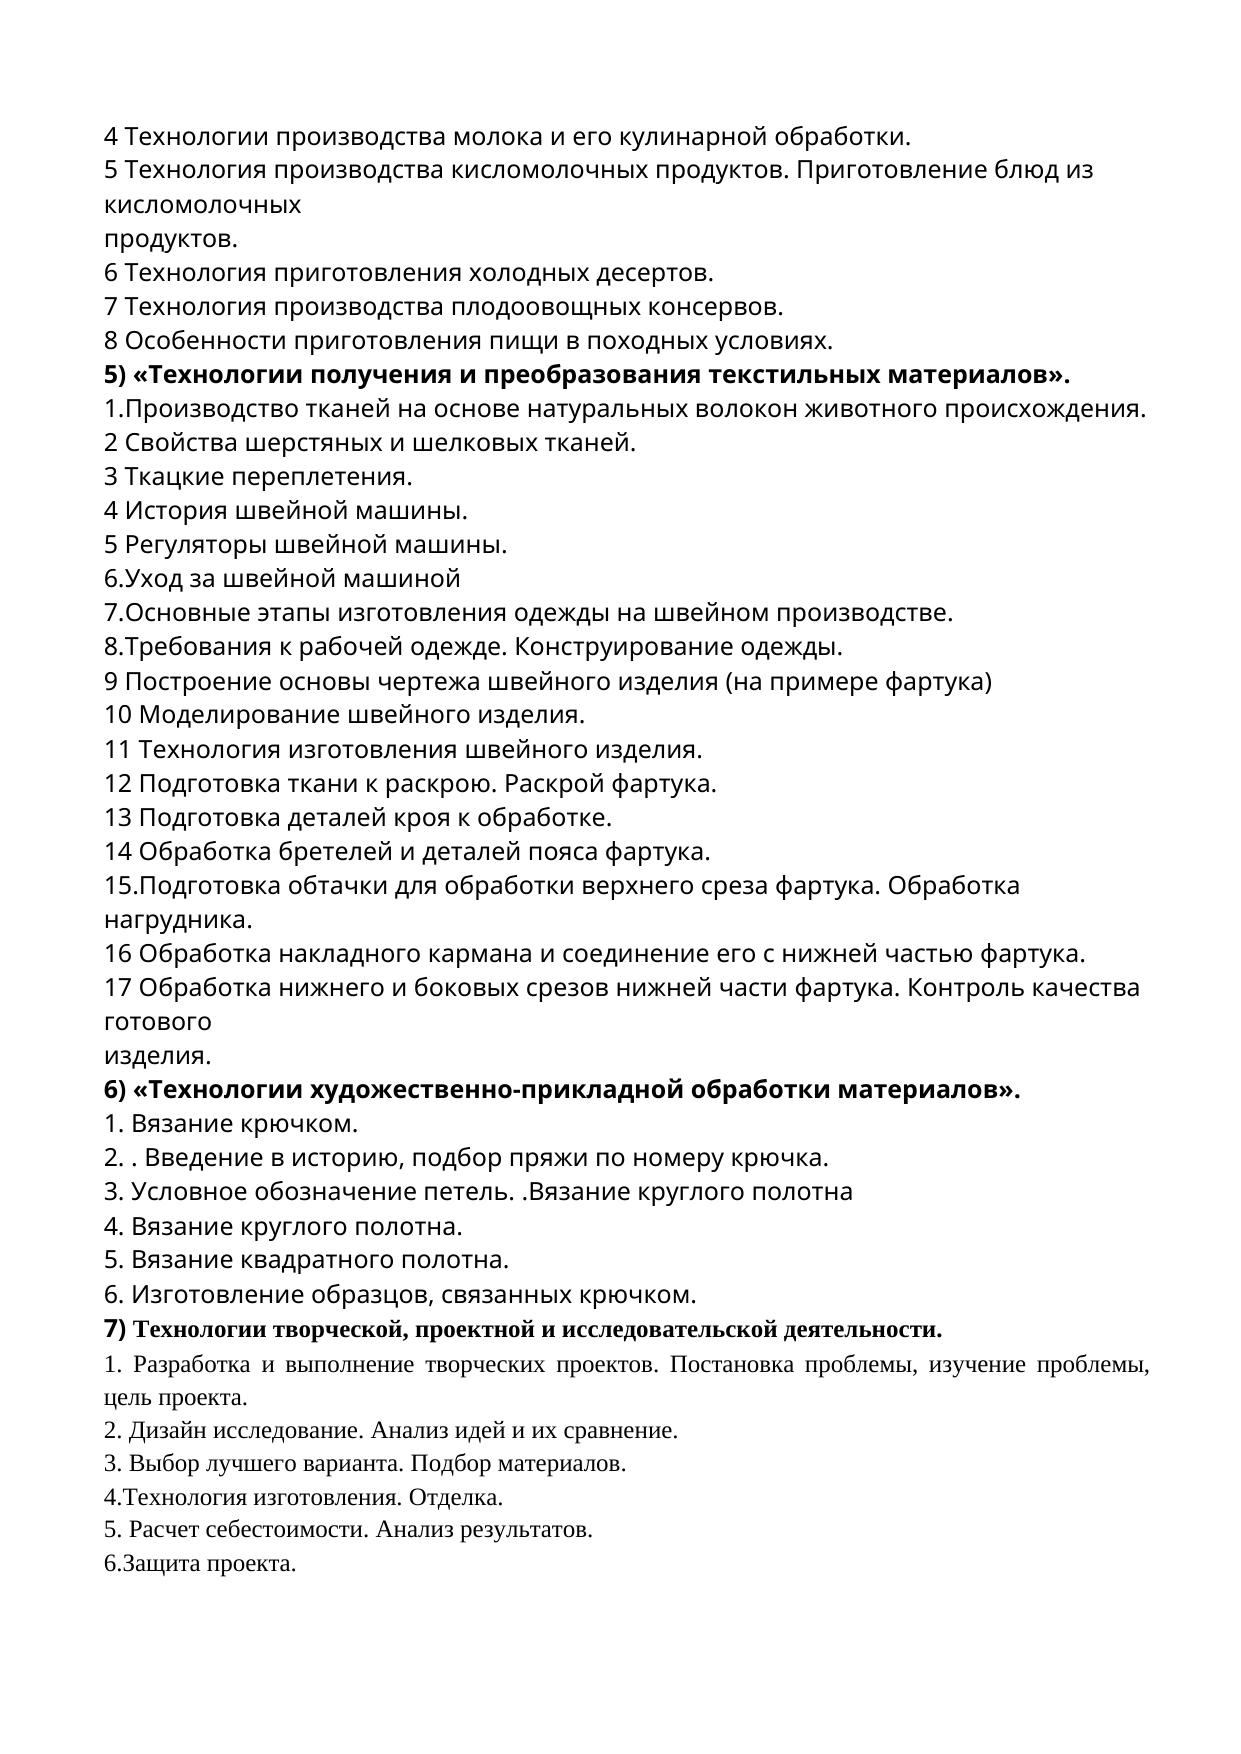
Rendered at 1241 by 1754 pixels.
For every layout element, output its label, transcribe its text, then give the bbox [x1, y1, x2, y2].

text 5 Регуляторы швейной машины. [103, 527, 1152, 561]
text 17 Обработка нижнего и боковых срезов нижней части фартука. Контроль качества готового [103, 970, 1152, 1038]
text 7 Технология производства плодоовощных консервов. [103, 288, 1152, 322]
text 8.Требования к рабочей одежде. Конструирование одежды. [103, 629, 1152, 663]
text 4. Вязание круглого полотна. [103, 1208, 1152, 1242]
text 1. Разработка и выполнение творческих проектов. Постановка проблемы, изучение проблемы, цель проекта. [103, 1349, 1152, 1411]
text 4 История швейной машины. [103, 493, 1152, 527]
text 9 Построение основы чертежа швейного изделия (на примере фартука) [103, 663, 1152, 697]
text 1. Вязание крючком. [103, 1106, 1152, 1140]
text 6.Уход за швейной машиной [103, 561, 1152, 595]
text 6) «Технологии художественно-прикладной обработки материалов». [103, 1072, 1152, 1106]
text продуктов. [103, 220, 1152, 254]
text 5. Вязание квадратного полотна. [103, 1242, 1152, 1276]
text 16 Обработка накладного кармана и соединение его с нижней частью фартука. [103, 936, 1152, 970]
text 6. Изготовление образцов, связанных крючком. [103, 1276, 1152, 1310]
text 14 Обработка бретелей и деталей пояса фартука. [103, 833, 1152, 867]
text 4 Технологии производства молока и его кулинарной обработки. [103, 118, 1152, 152]
text 15.Подготовка обтачки для обработки верхнего среза фартука. Обработка нагрудника. [103, 867, 1152, 936]
text изделия. [103, 1038, 1152, 1072]
text 12 Подготовка ткани к раскрою. Раскрой фартука. [103, 765, 1152, 799]
text 3 Ткацкие переплетения. [103, 459, 1152, 493]
text 3. Условное обозначение петель. .Вязание круглого полотна [103, 1174, 1152, 1208]
text 2. Дизайн исследование. Анализ идей и их сравнение. [103, 1416, 1152, 1444]
text 7) Технологии творческой, проектной и исследовательской деятельности. [103, 1310, 1152, 1344]
text 13 Подготовка деталей кроя к обработке. [103, 799, 1152, 833]
text 2. . Введение в историю, подбор пряжи по номеру крючка. [103, 1140, 1152, 1174]
text 2 Свойства шерстяных и шелковых тканей. [103, 425, 1152, 459]
text 4.Технология изготовления. Отделка. [103, 1482, 1152, 1510]
text 7.Основные этапы изготовления одежды на швейном производстве. [103, 595, 1152, 629]
text 10 Моделирование швейного изделия. [103, 697, 1152, 731]
text 6.Защита проекта. [103, 1548, 1152, 1576]
text 11 Технология изготовления швейного изделия. [103, 731, 1152, 765]
text 5) «Технологии получения и преобразования текстильных материалов». [103, 357, 1152, 391]
text 6 Технология приготовления холодных десертов. [103, 254, 1152, 288]
text 3. Выбор лучшего варианта. Подбор материалов. [103, 1448, 1152, 1477]
text 5. Расчет себестоимости. Анализ результатов. [103, 1514, 1152, 1543]
text 5 Технология производства кисломолочных продуктов. Приготовление блюд из кисломолочных [103, 152, 1152, 220]
text 1.Производство тканей на основе натуральных волокон животного происхождения. [103, 391, 1152, 425]
text 8 Особенности приготовления пищи в походных условиях. [103, 322, 1152, 357]
